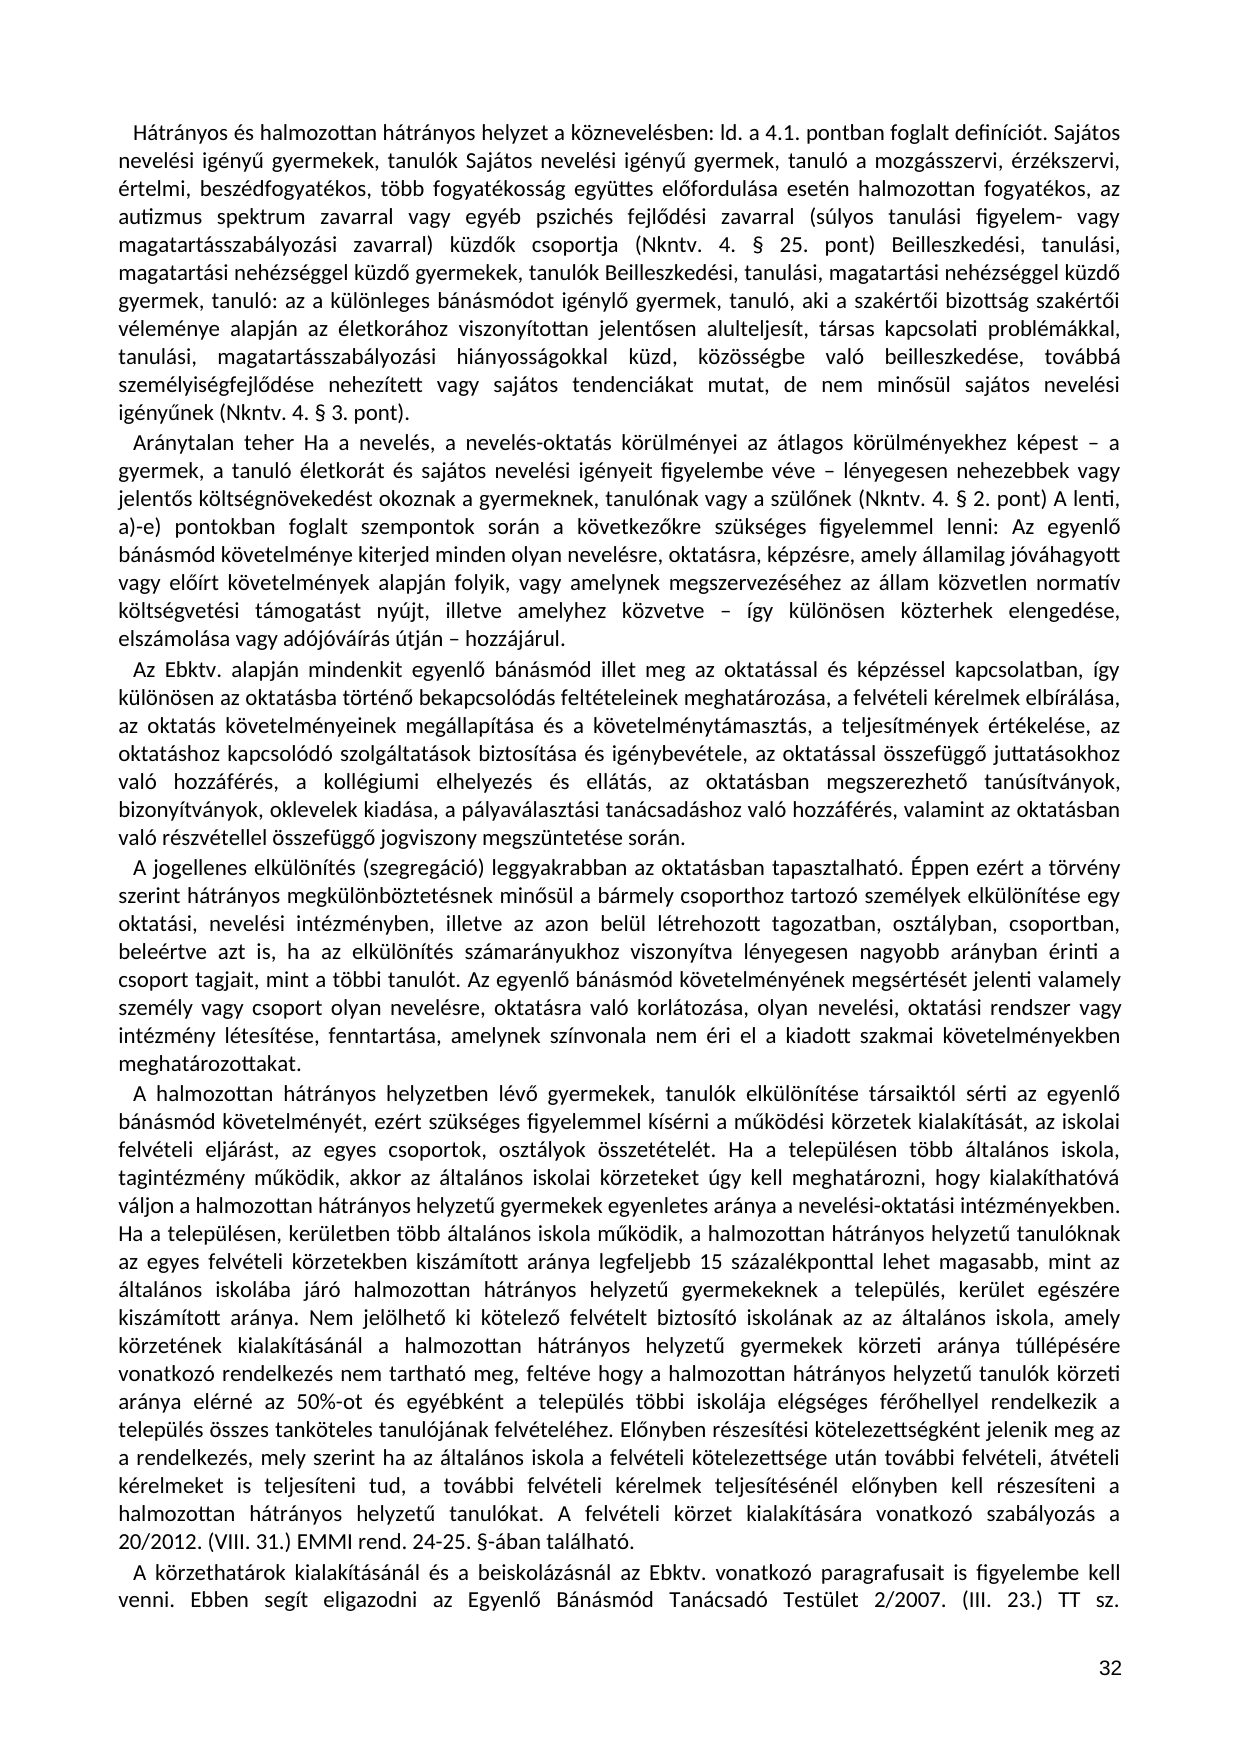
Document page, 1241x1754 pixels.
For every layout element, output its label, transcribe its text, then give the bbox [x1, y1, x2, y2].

text Aránytalan teher Ha a nevelés, a nevelés-oktatás körülményei az átlagos körülményekhez képest – a gyermek, a tanuló életkorát és sajátos nevelési igényeit figyelembe véve – lényegesen nehezebbek vagy jelentős költségnövekedést okoznak a gyermeknek, tanulónak vagy a szülőnek (Nkntv. 4. § 2. pont) A lenti, a)-e) pontokban foglalt szempontok során a következőkre szükséges figyelemmel lenni: Az egyenlő bánásmód követelménye kiterjed minden olyan nevelésre, oktatásra, képzésre, amely államilag jóváhagyott vagy előírt követelmények alapján folyik, vagy amelynek megszervezéséhez az állam közvetlen normatív költségvetési támogatást nyújt, illetve amelyhez közvetve – így különösen közterhek elengedése, elszámolása vagy adójóváírás útján – hozzájárul. [118, 428, 1122, 653]
text A jogellenes elkülönítés (szegregáció) leggyakrabban az oktatásban tapasztalható. Éppen ezért a törvény szerint hátrányos megkülönböztetésnek minősül a bármely csoporthoz tartozó személyek elkülönítése egy oktatási, nevelési intézményben, illetve az azon belül létrehozott tagozatban, osztályban, csoportban, beleértve azt is, ha az elkülönítés számarányukhoz viszonyítva lényegesen nagyobb arányban érinti a csoport tagjait, mint a többi tanulót. Az egyenlő bánásmód követelményének megsértését jelenti valamely személy vagy csoport olyan nevelésre, oktatásra való korlátozása, olyan nevelési, oktatási rendszer vagy intézmény létesítése, fenntartása, amelynek színvonala nem éri el a kiadott szakmai követelményekben meghatározottakat. [118, 853, 1122, 1077]
text Hátrányos és halmozottan hátrányos helyzet a köznevelésben: ld. a 4.1. pontban foglalt definíciót. Sajátos nevelési igényű gyermekek, tanulók Sajátos nevelési igényű gyermek, tanuló a mozgásszervi, érzékszervi, értelmi, beszédfogyatékos, több fogyatékosság együttes előfordulása esetén halmozottan fogyatékos, az autizmus spektrum zavarral vagy egyéb pszichés fejlődési zavarral (súlyos tanulási figyelem- vagy magatartásszabályozási zavarral) küzdők csoportja (Nkntv. 4. § 25. pont) Beilleszkedési, tanulási, magatartási nehézséggel küzdő gyermekek, tanulók Beilleszkedési, tanulási, magatartási nehézséggel küzdő gyermek, tanuló: az a különleges bánásmódot igénylő gyermek, tanuló, aki a szakértői bizottság szakértői véleménye alapján az életkorához viszonyítottan jelentősen alulteljesít, társas kapcsolati problémákkal, tanulási, magatartásszabályozási hiányosságokkal küzd, közösségbe való beilleszkedése, továbbá személyiségfejlődése nehezített vagy sajátos tendenciákat mutat, de nem minősül sajátos nevelési igényűnek (Nkntv. 4. § 3. pont). [118, 118, 1122, 426]
text A halmozottan hátrányos helyzetben lévő gyermekek, tanulók elkülönítése társaiktól sérti az egyenlő bánásmód követelményét, ezért szükséges figyelemmel kísérni a működési körzetek kialakítását, az iskolai felvételi eljárást, az egyes csoportok, osztályok összetételét. Ha a településen több általános iskola, tagintézmény működik, akkor az általános iskolai körzeteket úgy kell meghatározni, hogy kialakíthatóvá váljon a halmozottan hátrányos helyzetű gyermekek egyenletes aránya a nevelési-oktatási intézményekben. Ha a településen, kerületben több általános iskola működik, a halmozottan hátrányos helyzetű tanulóknak az egyes felvételi körzetekben kiszámított aránya legfeljebb 15 százalékponttal lehet magasabb, mint az általános iskolába járó halmozottan hátrányos helyzetű gyermekeknek a település, kerület egészére kiszámított aránya. Nem jelölhető ki kötelező felvételt biztosító iskolának az az általános iskola, amely körzetének kialakításánál a halmozottan hátrányos helyzetű gyermekek körzeti aránya túllépésére vonatkozó rendelkezés nem tartható meg, feltéve hogy a halmozottan hátrányos helyzetű tanulók körzeti aránya elérné az 50%-ot és egyébként a település többi iskolája elégséges férőhellyel rendelkezik a település összes tanköteles tanulójának felvételéhez. Előnyben részesítési kötelezettségként jelenik meg az a rendelkezés, mely szerint ha az általános iskola a felvételi kötelezettsége után további felvételi, átvételi kérelmeket is teljesíteni tud, a további felvételi kérelmek teljesítésénél előnyben kell részesíteni a halmozottan hátrányos helyzetű tanulókat. A felvételi körzet kialakítására vonatkozó szabályozás a 20/2012. (VIII. 31.) EMMI rend. 24-25. §-ában található. [118, 1079, 1122, 1556]
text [118, 1558, 1122, 1614]
text Az Ebktv. alapján mindenkit egyenlő bánásmód illet meg az oktatással és képzéssel kapcsolatban, így különösen az oktatásba történő bekapcsolódás feltételeinek meghatározása, a felvételi kérelmek elbírálása, az oktatás követelményeinek megállapítása és a követelménytámasztás, a teljesítmények értékelése, az oktatáshoz kapcsolódó szolgáltatások biztosítása és igénybevétele, az oktatással összefüggő juttatásokhoz való hozzáférés, a kollégiumi elhelyezés és ellátás, az oktatásban megszerezhető tanúsítványok, bizonyítványok, oklevelek kiadása, a pályaválasztási tanácsadáshoz való hozzáférés, valamint az oktatásban való részvétellel összefüggő jogviszony megszüntetése során. [118, 655, 1122, 851]
